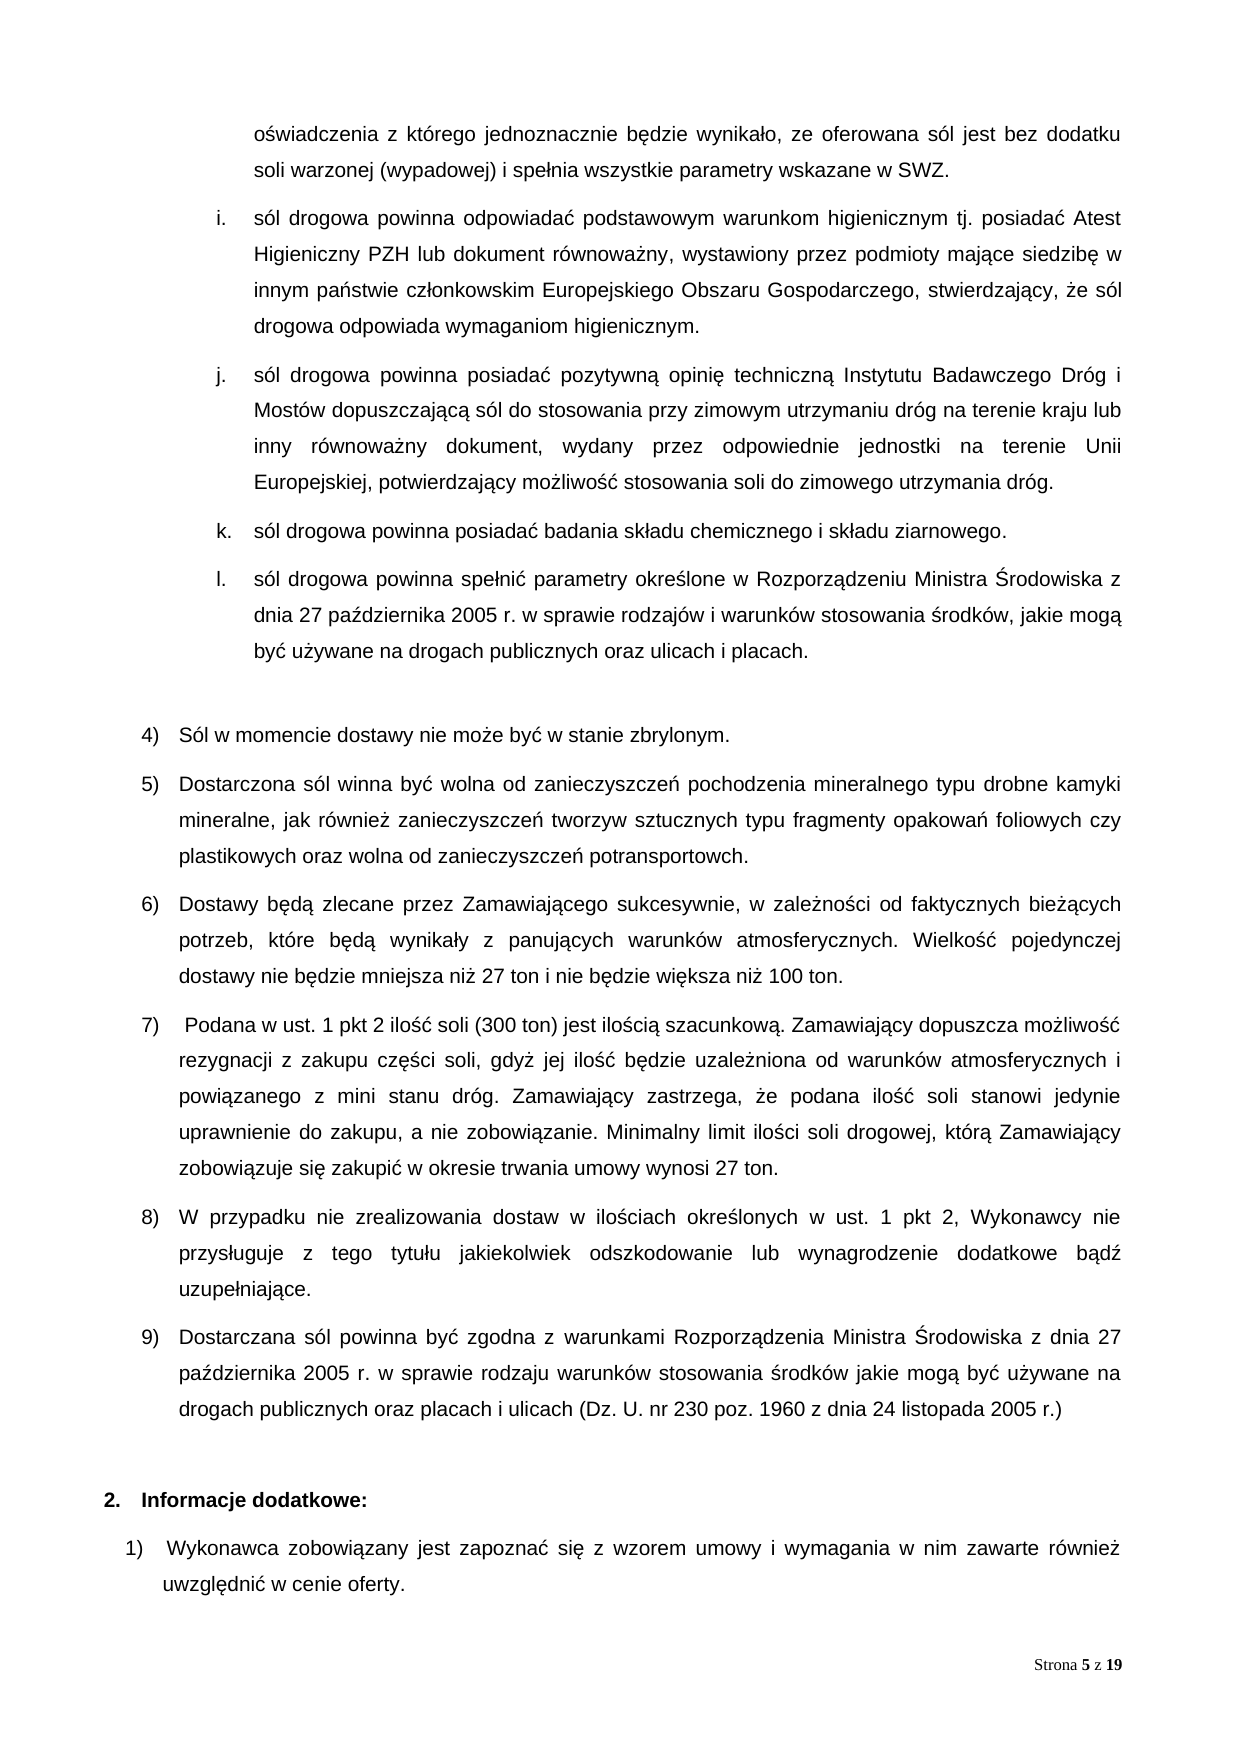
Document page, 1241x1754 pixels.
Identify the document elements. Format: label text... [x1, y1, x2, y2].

list Wykonawca zobowiązany jest zapoznać się z wzorem umowy i wymagania w nim zawarte również uwzględnić w cenie oferty. [125, 1536, 1122, 1596]
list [216, 122, 1122, 182]
list Dostarczana sól powinna być zgodna z warunkami Rozporządzenia Ministra Środowiska z dnia 27 października 2005 r. w sprawie rodzaju warunków stosowania środków jakie mogą być używane na drogach publicznych oraz placach i ulicach (Dz. U. nr 230 poz. 1960 z dnia 24 listopada 2005 r.) [141, 1325, 1122, 1421]
list sól drogowa powinna odpowiadać podstawowym warunkom higienicznym tj. posiadać Atest Higieniczny PZH lub dokument równoważny, wystawiony przez podmioty mające siedzibę w innym państwie członkowskim Europejskiego Obszaru Gospodarczego, stwierdzający, że sól drogowa odpowiada wymaganiom higienicznym. [216, 206, 1122, 338]
list Dostarczona sól winna być wolna od zanieczyszczeń pochodzenia mineralnego typu drobne kamyki mineralne, jak również zanieczyszczeń tworzyw sztucznych typu fragmenty opakowań foliowych czy plastikowych oraz wolna od zanieczyszczeń potransportowch. [141, 772, 1122, 868]
list Dostawy będą zlecane przez Zamawiającego sukcesywnie, w zależności od faktycznych bieżących potrzeb, które będą wynikały z panujących warunków atmosferycznych. Wielkość pojedynczej dostawy nie będzie mniejsza niż 27 ton i nie będzie większa niż 100 ton. [141, 892, 1122, 988]
list Podana w ust. 1 pkt 2 ilość soli (300 ton) jest ilością szacunkową. Zamawiający dopuszcza możliwość rezygnacji z zakupu części soli, gdyż jej ilość będzie uzależniona od warunków atmosferycznych i powiązanego z mini stanu dróg. Zamawiający zastrzega, że podana ilość soli stanowi jedynie uprawnienie do zakupu, a nie zobowiązanie. Minimalny limit ilości soli drogowej, którą Zamawiający zobowiązuje się zakupić w okresie trwania umowy wynosi 27 ton. [141, 1012, 1122, 1180]
list Sól w momencie dostawy nie może być w stanie zbrylonym. [141, 723, 1122, 747]
list sól drogowa powinna posiadać pozytywną opinię techniczną Instytutu Badawczego Dróg i Mostów dopuszczającą sól do stosowania przy zimowym utrzymaniu dróg na terenie kraju lub inny równoważny dokument, wydany przez odpowiednie jednostki na terenie Unii Europejskiej, potwierdzający możliwość stosowania soli do zimowego utrzymania dróg. [216, 362, 1122, 494]
list sól drogowa powinna spełnić parametry określone w Rozporządzeniu Ministra Środowiska z dnia 27 października 2005 r. w sprawie rodzajów i warunków stosowania środków, jakie mogą być używane na drogach publicznych oraz ulicach i placach. [216, 567, 1122, 663]
list sól drogowa powinna posiadać badania składu chemicznego i składu ziarnowego. [216, 519, 1122, 543]
list Informacje dodatkowe: [103, 1487, 1122, 1511]
list W przypadku nie zrealizowania dostaw w ilościach określonych w ust. 1 pkt 2, Wykonawcy nie przysługuje z tego tytułu jakiekolwiek odszkodowanie lub wynagrodzenie dodatkowe bądź uzupełniające. [141, 1204, 1122, 1300]
